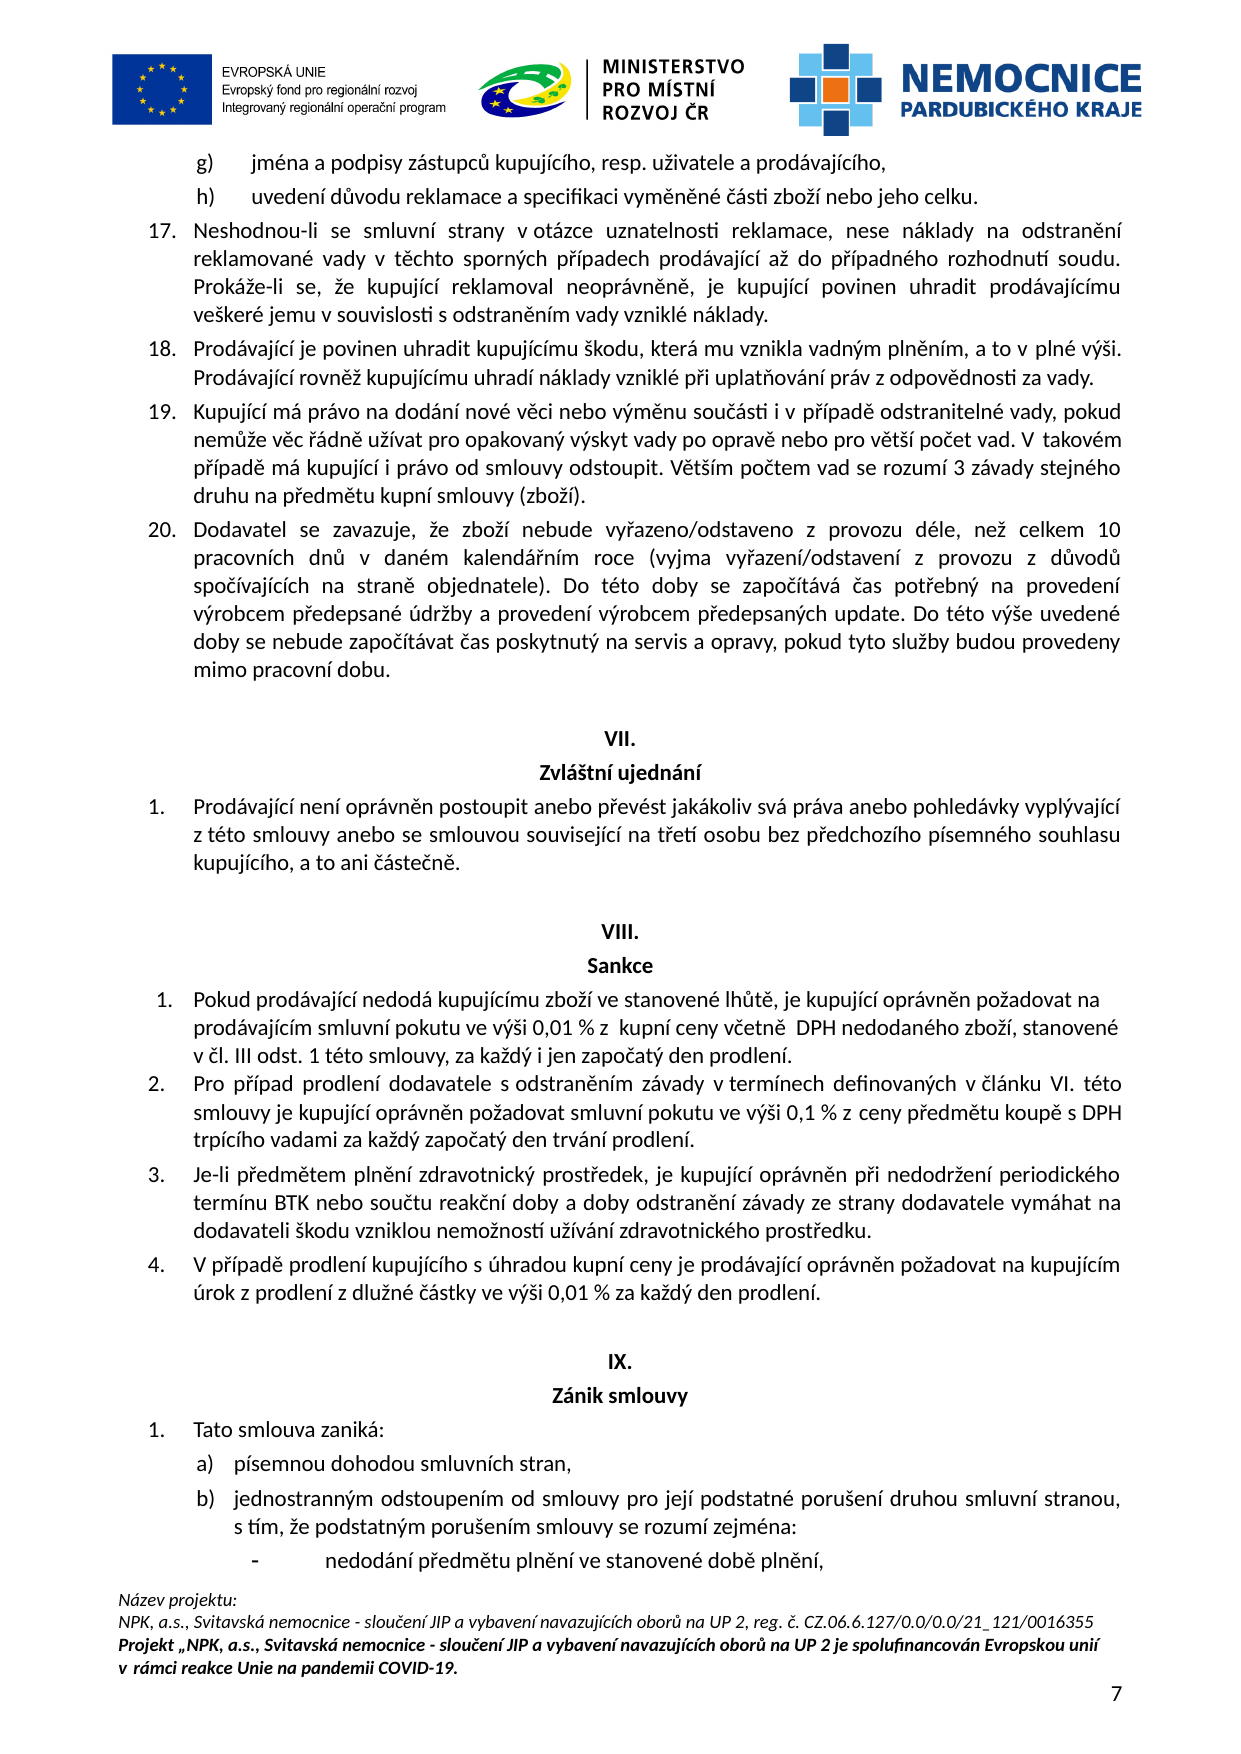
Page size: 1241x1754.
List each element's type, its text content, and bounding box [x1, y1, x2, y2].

text Zánik smlouvy [118, 1381, 1122, 1409]
list Pokud prodávající nedodá kupujícímu zboží ve stanovené lhůtě, je kupující oprávněn požadovat na prodávajícím smluvní pokutu ve výši 0,01 % z kupní ceny včetně DPH nedodaného zboží, stanovené v čl. III odst. 1 této smlouvy, za každý i jen započatý den prodlení. [156, 986, 1122, 1069]
picture [788, 42, 1142, 137]
text Sankce [118, 951, 1122, 979]
list Je-li předmětem plnění zdravotnický prostředek, je kupující oprávněn při nedodržení periodického termínu BTK nebo součtu reakční doby a doby odstranění závady ze strany dodavatele vymáhat na dodavateli škodu vzniklou nemožností užívání zdravotnického prostředku. [148, 1160, 1122, 1244]
text IX. [118, 1347, 1122, 1375]
text VII. [118, 724, 1122, 752]
list písemnou dohodou smluvních stran, [196, 1449, 1122, 1478]
list Kupující má právo na dodání nové věci nebo výměnu součásti i v případě odstranitelné vady, pokud nemůže věc řádně užívat pro opakovaný výskyt vady po opravě nebo pro větší počet vad. V takovém případě má kupující i právo od smlouvy odstoupit. Větším počtem vad se rozumí 3 závady stejného druhu na předmětu kupní smlouvy (zboží). [148, 397, 1122, 509]
list Dodavatel se zavazuje, že zboží nebude vyřazeno/odstaveno z provozu déle, než celkem 10 pracovních dnů v daném kalendářním roce (vyjma vyřazení/odstavení z provozu z důvodů spočívajících na straně objednatele). Do této doby se započítává čas potřebný na provedení výrobcem předepsané údržby a provedení výrobcem předepsaných update. Do této výše uvedené doby se nebude započítávat čas poskytnutý na servis a opravy, pokud tyto služby budou provedeny mimo pracovní dobu. [148, 515, 1122, 683]
list jednostranným odstoupením od smlouvy pro její podstatné porušení druhou smluvní stranou, s tím, že podstatným porušením smlouvy se rozumí zejména: [196, 1484, 1122, 1540]
list Neshodnou-li se smluvní strany v otázce uznatelnosti reklamace, nese náklady na odstranění reklamované vady v těchto sporných případech prodávající až do případného rozhodnutí soudu. Prokáže-li se, že kupující reklamoval neoprávněně, je kupující povinen uhradit prodávajícímu veškeré jemu v souvislosti s odstraněním vady vzniklé náklady. [148, 216, 1122, 328]
picture [90, 30, 766, 148]
list Prodávající je povinen uhradit kupujícímu škodu, která mu vznikla vadným plněním, a to v plné výši. Prodávající rovněž kupujícímu uhradí náklady vzniklé při uplatňování práv z odpovědnosti za vady. [148, 334, 1122, 391]
list V případě prodlení kupujícího s úhradou kupní ceny je prodávající oprávněn požadovat na kupujícím úrok z prodlení z dlužné částky ve výši 0,01 % za každý den prodlení. [148, 1250, 1122, 1306]
list Tato smlouva zaniká: [148, 1415, 1122, 1443]
text VIII. [118, 917, 1122, 945]
list Prodávající není oprávněn postoupit anebo převést jakákoliv svá práva anebo pohledávky vyplývající z této smlouvy anebo se smlouvou související na třetí osobu bez předchozího písemného souhlasu kupujícího, a to ani částečně. [148, 792, 1122, 876]
text Zvláštní ujednání [118, 758, 1122, 786]
list uvedení důvodu reklamace a specifikaci vyměněné části zboží nebo jeho celku. [196, 182, 1122, 210]
list jména a podpisy zástupců kupujícího, resp. uživatele a prodávajícího, [196, 148, 1122, 176]
list nedodání předmětu plnění ve stanovené době plnění, [251, 1546, 1122, 1574]
list Pro případ prodlení dodavatele s odstraněním závady v termínech definovaných v článku VI. této smlouvy je kupující oprávněn požadovat smluvní pokutu ve výši 0,1 % z ceny předmětu koupě s DPH trpícího vadami za každý započatý den trvání prodlení. [148, 1069, 1122, 1154]
